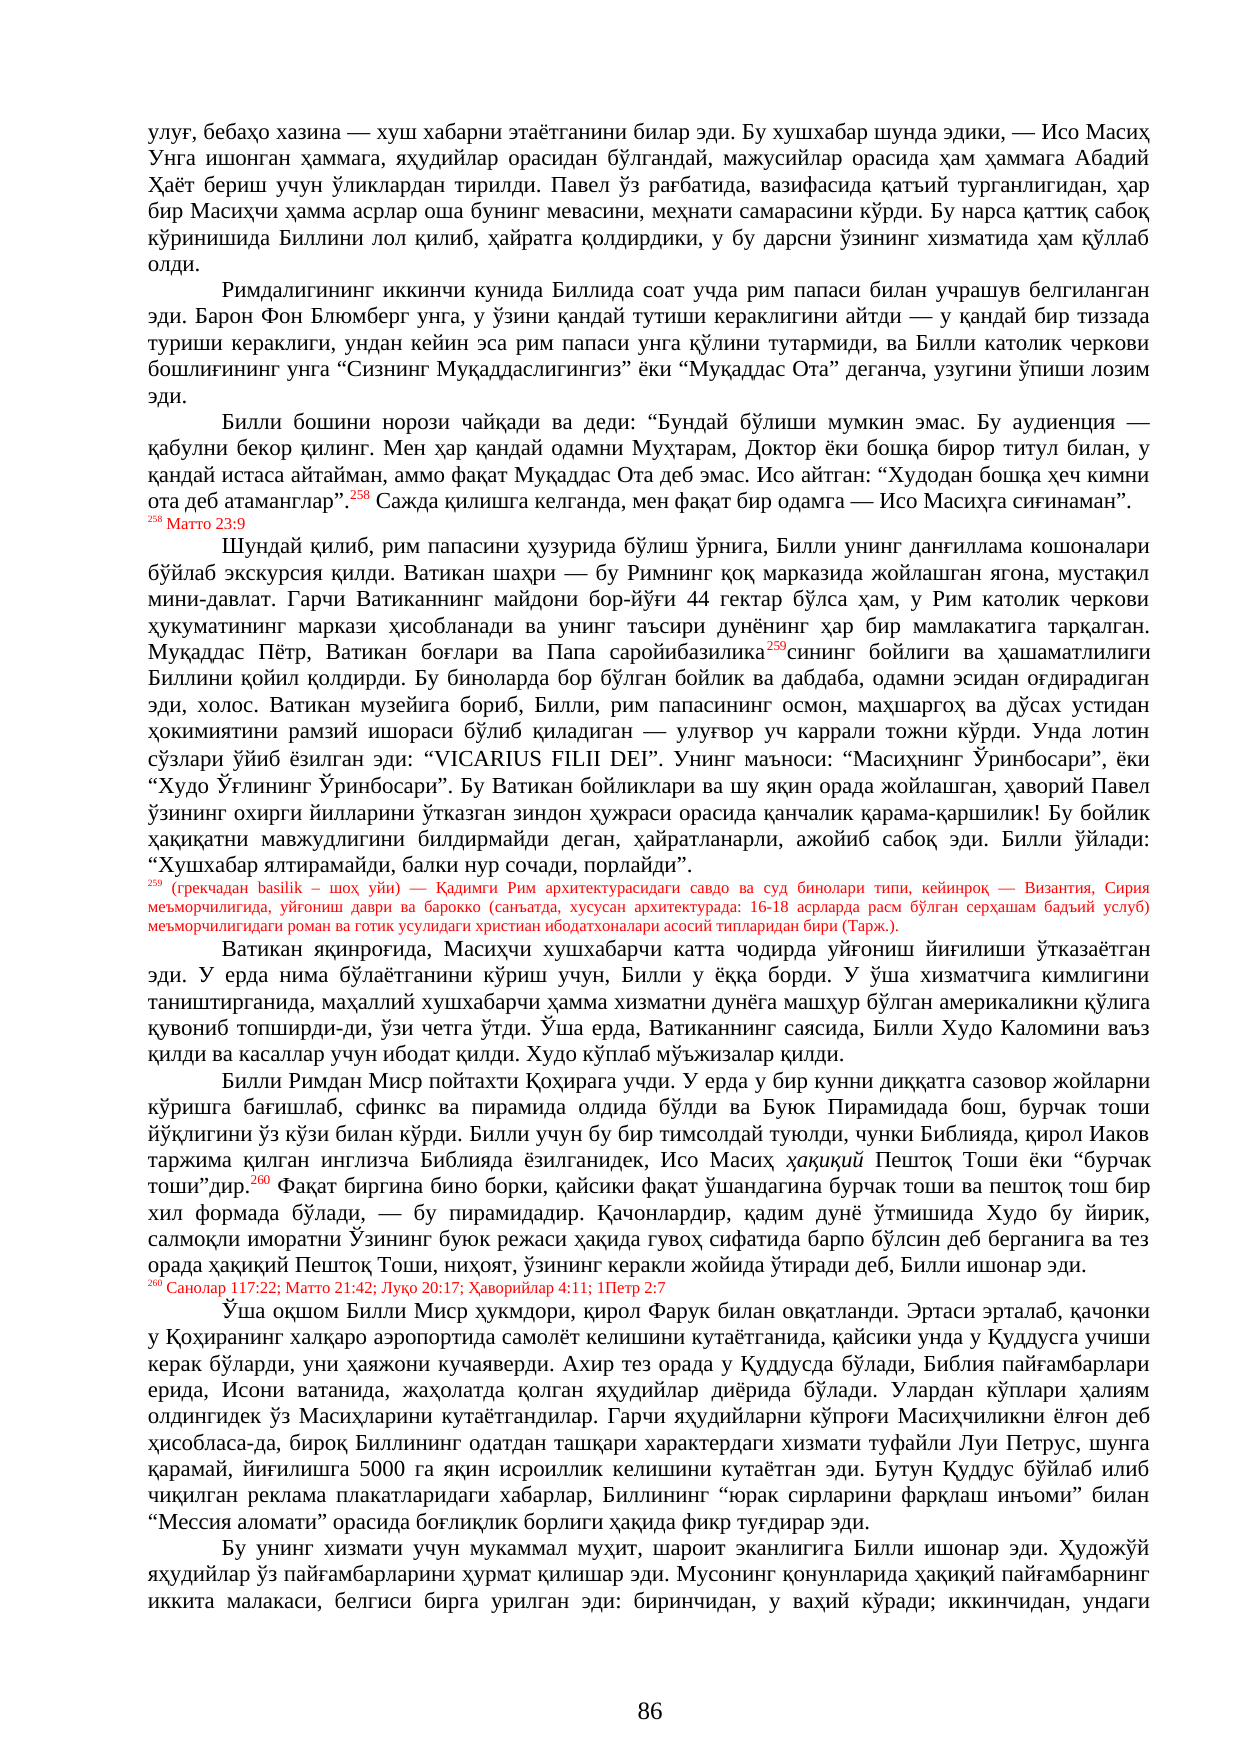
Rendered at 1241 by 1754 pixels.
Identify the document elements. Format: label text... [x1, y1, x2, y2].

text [148, 118, 1152, 276]
text 259 (грекчадан basilik – шоҳ уйи) — Қадимги Рим архитектурасидаги савдо ва суд бинолари типи, кейинроқ — Византия, Сирия меъморчилигида, уйғониш даври ва барокко (санъатда, хусусан архитектурада: 16-18 асрларда расм бўлган серҳашам бадъий услуб) меъморчилигидаги роман ва готик усулидаги христиан ибодатхоналари асосий типларидан бири (Тарж.). [148, 878, 1152, 935]
text Билли Римдан Миср пойтахти Қоҳирага учди. У ерда у бир кунни диққатга сазовор жойларни кўришга бағишлаб, сфинкс ва пирамида олдида бўлди ва Буюк Пирамидада бош, бурчак тоши йўқлигини ўз кўзи билан кўрди. Билли учун бу бир тимсолдай туюлди, чунки Библияда, қирол Иаков таржима қилган инглизча Библияда ёзилганидек, Исо Масиҳ ҳақиқий Пештоқ Тоши ёки “бурчак тоши”дир.260 Фақат биргина бино борки, қайсики фақат ўшандагина бурчак тоши ва пештоқ тош бир хил формада бўлади, — бу пирамидадир. Қачонлардир, қадим дунё ўтмишида Худо бу йирик, салмоқли иморатни Ўзининг буюк режаси ҳақида гувоҳ сифатида барпо бўлсин деб берганига ва тез орада ҳақиқий Пештоқ Тоши, ниҳоят, ўзининг керакли жойида ўтиради деб, Билли ишонар эди. [148, 1067, 1152, 1278]
text Ватикан яқинроғида, Масиҳчи хушхабарчи катта чодирда уйғониш йиғилиши ўтказаётган эди. У ерда нима бўлаётганини кўриш учун, Билли у ёққа борди. У ўша хизматчига кимлигини таништирганида, маҳаллий хушхабарчи ҳамма хизматни дунёга машҳур бўлган америкаликни қўлига қувониб топширди-ди, ўзи четга ўтди. Ўша ерда, Ватиканнинг саясида, Билли Худо Каломини ваъз қилди ва касаллар учун ибодат қилди. Худо кўплаб мўъжизалар қилди. [148, 935, 1152, 1067]
text Шундай қилиб, рим папасини ҳузурида бўлиш ўрнига, Билли унинг данғиллама кошоналари бўйлаб экскурсия қилди. Ватикан шаҳри — бу Римнинг қоқ марказида жойлашган ягона, мустақил мини-давлат. Гарчи Ватиканнинг майдони бор-йўғи 44 гектар бўлса ҳам, у Рим католик черкови ҳукуматининг маркази ҳисобланади ва унинг таъсири дунёнинг ҳар бир мамлакатига тарқалган. Муқаддас Пётр, Ватикан боғлари ва Папа саройибазилика259сининг бойлиги ва ҳашаматлилиги Биллини қойил қолдирди. Бу биноларда бор бўлган бойлик ва дабдаба, одамни эсидан оғдирадиган эди, холос. Ватикан музейига бориб, Билли, рим папасининг осмон, маҳшаргоҳ ва дўсах устидан ҳокимиятини рамзий ишораси бўлиб қиладиган — улуғвор уч каррали тожни кўрди. Унда лотин сўзлари ўйиб ёзилган эди: “VICARIUS FILII DEI”. Унинг маъноси: “Масиҳнинг Ўринбосари”, ёки “Худо Ўғлининг Ўринбосари”. Бу Ватикан бойликлари ва шу яқин орада жойлашган, ҳаворий Павел ўзининг охирги йилларини ўтказган зиндон ҳужраси орасида қанчалик қарама-қаршилик! Бу бойлик ҳақиқатни мавжудлигини билдирмайди деган, ҳайратланарли, ажойиб сабоқ эди. Билли ўйлади: “Хушхабар ялтирамайди, балки нур сочади, порлайди”. [148, 533, 1152, 878]
text Билли бошини норози чайқади ва деди: “Бундай бўлиши мумкин эмас. Бу аудиенция — қабулни бекор қилинг. Мен ҳар қандай одамни Муҳтарам, Доктор ёки бошқа бирор титул билан, у қандай истаса айтайман, аммо фақат Муқаддас Ота деб эмас. Исо айтган: “Худодан бошқа ҳеч кимни ота деб атаманглар”.258 Сажда қилишга келганда, мен фақат бир одамга — Исо Масиҳга сиғинаман”. [148, 408, 1152, 513]
text 258 Матто 23:9 [148, 513, 1152, 533]
text Римдалигининг иккинчи кунида Биллида соат учда рим папаси билан учрашув белгиланган эди. Барон Фон Блюмберг унга, у ўзини қандай тутиши кераклигини айтди — у қандай бир тиззада туриши кераклиги, ундан кейин эса рим папаси унга қўлини тутармиди, ва Билли католик черкови бошлиғининг унга “Сизнинг Муқаддаслигингиз” ёки “Муқаддас Ота” деганча, узугини ўпиши лозим эди. [148, 276, 1152, 408]
text 260 Санолар 117:22; Матто 21:42; Луқо 20:17; Ҳаворийлар 4:11; 1Петр 2:7 [148, 1278, 1152, 1297]
text Ўша оқшом Билли Миср ҳукмдори, қирол Фарук билан овқатланди. Эртаси эрталаб, қачонки у Қоҳиранинг халқаро аэропортида самолёт келишини кутаётганида, қайсики унда у Қуддусга учиши керак бўларди, уни ҳаяжони кучаяверди. Ахир тез орада у Қуддусда бўлади, Библия пайғамбарлари ерида, Исони ватанида, жаҳолатда қолган яҳудийлар диёрида бўлади. Улардан кўплари ҳалиям олдингидек ўз Масиҳларини кутаётгандилар. Гарчи яҳудийларни кўпроғи Масиҳчиликни ёлғон деб ҳисобласа-да, бироқ Биллининг одатдан ташқари характердаги хизмати туфайли Луи Петрус, шунга қарамай, йиғилишга 5000 га яқин исроиллик келишини кутаётган эди. Бутун Қуддус бўйлаб илиб чиқилган реклама плакатларидаги хабарлар, Биллининг “юрак сирларини фарқлаш инъоми” билан “Мессия аломати” орасида боғлиқлик борлиги ҳақида фикр туғдирар эди. [148, 1297, 1152, 1534]
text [148, 1534, 1152, 1613]
